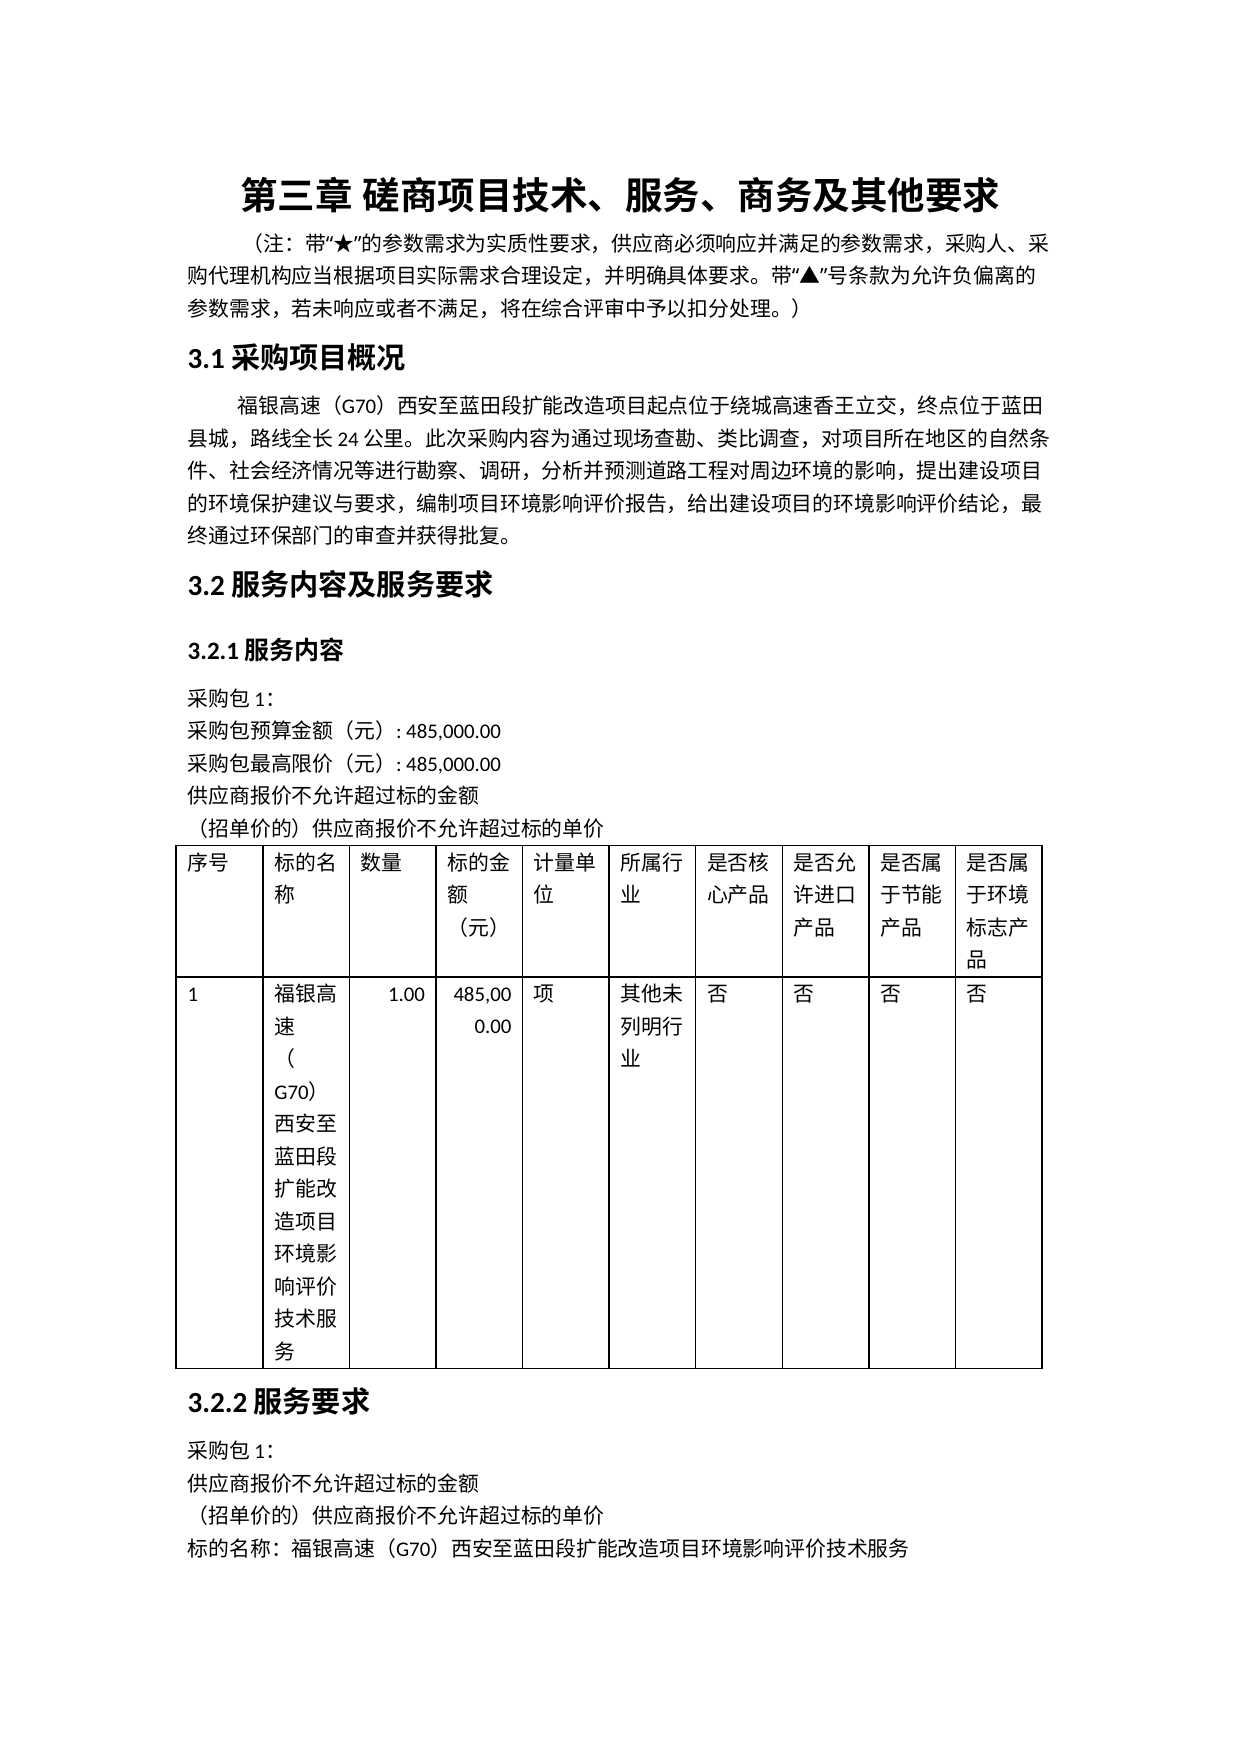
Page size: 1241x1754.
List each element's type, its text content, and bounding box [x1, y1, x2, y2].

text （招单价的）供应商报价不允许超过标的单价 [187, 1499, 1053, 1532]
text （注：带“★”的参数需求为实质性要求，供应商必须响应并满足的参数需求，采购人、采购代理机构应当根据项目实际需求合理设定，并明确具体要求。带“▲”号条款为允许负偏离的参数需求，若未响应或者不满足，将在综合评审中予以扣分处理。） [187, 227, 1053, 324]
table_header 是否属于环境标志产品 [956, 846, 1041, 976]
table_cell 否 [783, 978, 868, 1368]
table_header 所属行业 [610, 846, 695, 976]
text 标的名称：福银高速（G70）西安至蓝田段扩能改造项目环境影响评价技术服务 [187, 1532, 1053, 1564]
table_header 标的名称 [264, 846, 349, 976]
text （招单价的）供应商报价不允许超过标的单价 [187, 812, 1053, 844]
table_cell 福银高速（G70）西安至蓝田段扩能改造项目环境影响评价技术服务 [264, 978, 349, 1368]
table_header 序号 [177, 846, 262, 976]
text 福银高速（G70）西安至蓝田段扩能改造项目起点位于绕城高速香王立交，终点位于蓝田县城，路线全长24公里。此次采购内容为通过现场查勘、类比调查，对项目所在地区的自然条件、社会经济情况等进行勘察、调研，分析并预测道路工程对周边环境的影响，提出建设项目的环境保护建议与要求，编制项目环境影响评价报告，给出建设项目的环境影响评价结论，最终通过环保部门的审查并获得批复。 [187, 389, 1053, 552]
table_cell 项 [523, 978, 608, 1368]
text 采购包预算金额（元）: 485,000.00 [187, 714, 1053, 747]
text 3.2服务内容及服务要求 [187, 552, 1053, 617]
table_header 是否属于节能产品 [870, 846, 955, 976]
table_cell 其他未列明行业 [610, 978, 695, 1368]
text 采购包最高限价（元）: 485,000.00 [187, 747, 1053, 779]
table_header 计量单位 [523, 846, 608, 976]
table_header 是否允许进口产品 [783, 846, 868, 976]
text 供应商报价不允许超过标的金额 [187, 1467, 1053, 1499]
text 供应商报价不允许超过标的金额 [187, 779, 1053, 812]
table_header 是否核心产品 [696, 846, 782, 976]
table_cell 否 [696, 978, 782, 1368]
text 3.2.2服务要求 [187, 1369, 1053, 1434]
table_header 数量 [350, 846, 435, 976]
text 3.1采购项目概况 [187, 324, 1053, 389]
table_cell 否 [870, 978, 955, 1368]
table_header 标的金额 （元） [437, 846, 522, 976]
text 3.2.1服务内容 [187, 617, 1053, 682]
text 采购包1： [187, 1434, 1053, 1467]
table_cell 否 [956, 978, 1041, 1368]
table_cell 485,000.00 [437, 978, 522, 1368]
text 第三章 磋商项目技术、服务、商务及其他要求 [187, 162, 1053, 227]
table_cell 1 [177, 978, 262, 1368]
text 采购包1： [187, 682, 1053, 714]
table_cell 1.00 [350, 978, 435, 1368]
